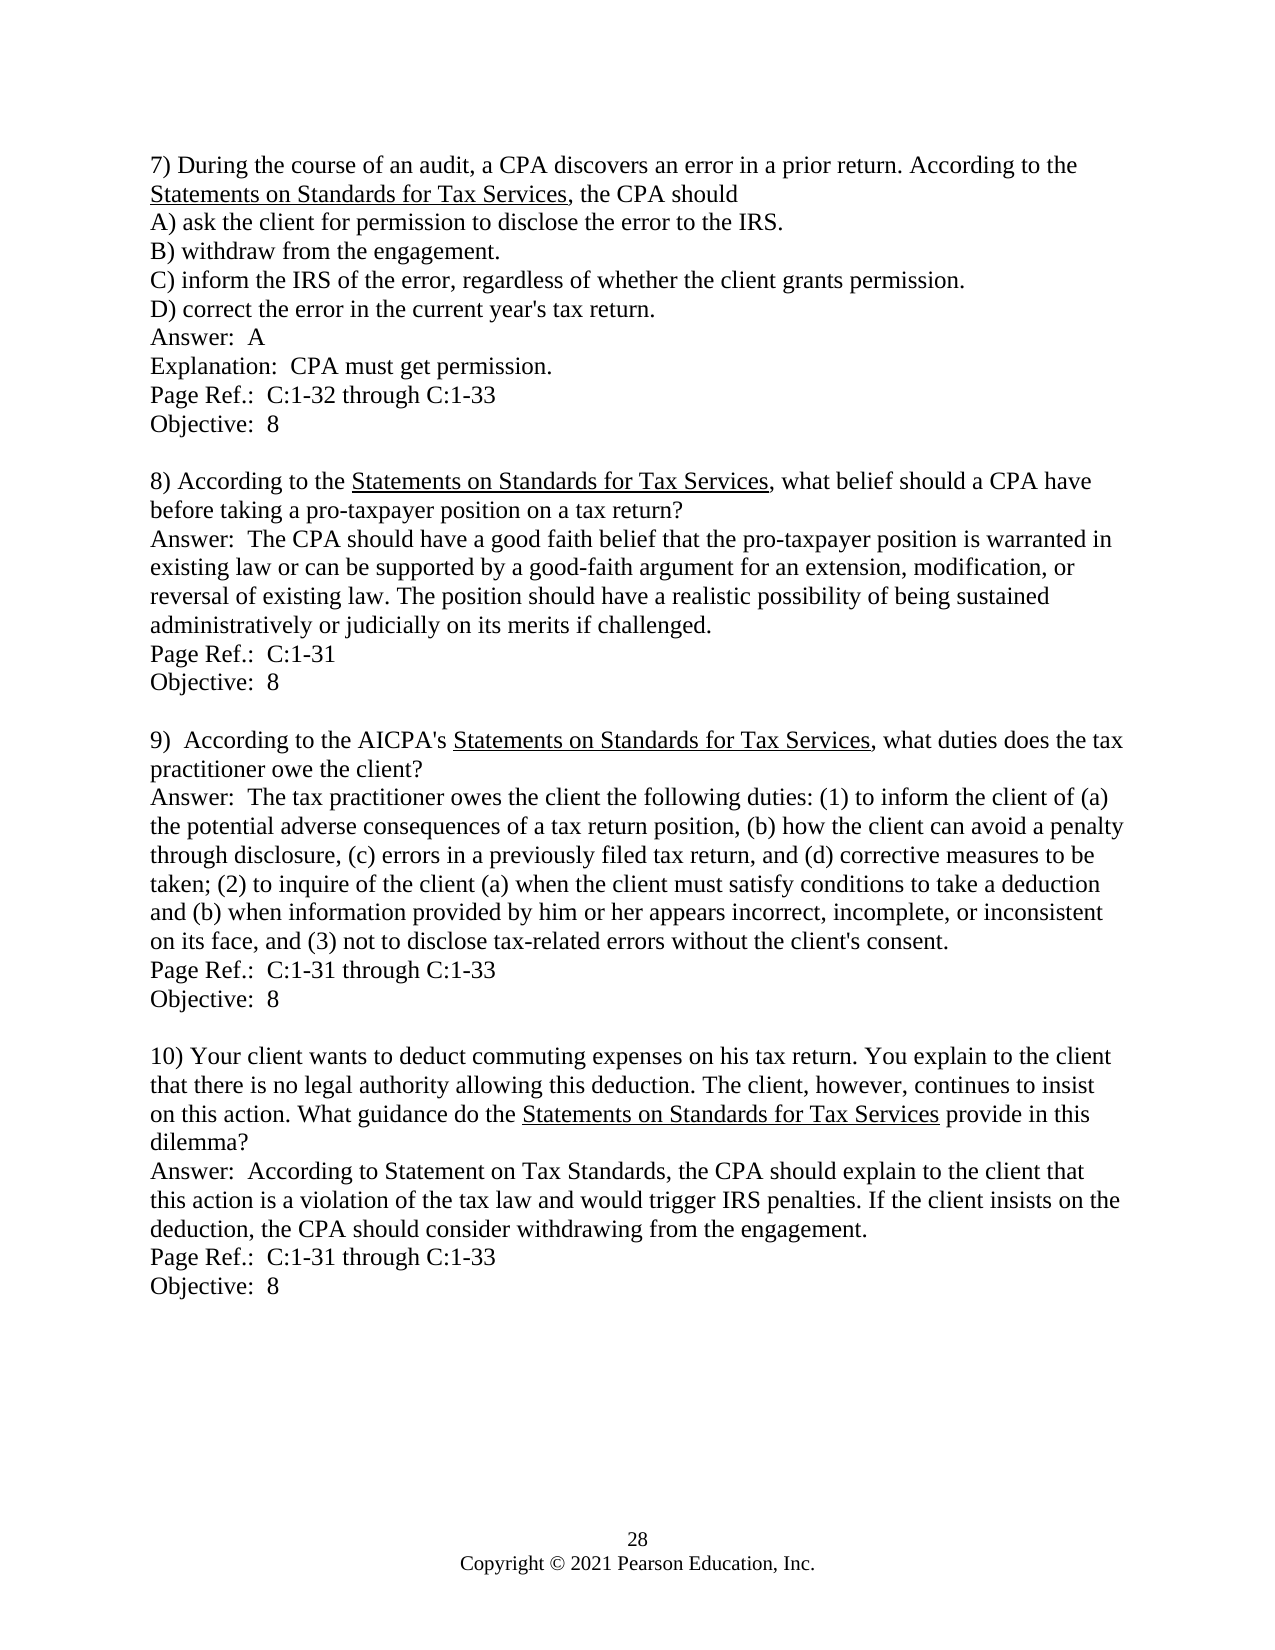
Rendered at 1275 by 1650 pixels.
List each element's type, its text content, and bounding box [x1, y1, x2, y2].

text Page Ref.: C:1-31 through C:1-33 [150, 1242, 1125, 1271]
text C) inform the IRS of the error, regardless of whether the client grants permission. [150, 265, 1125, 294]
text B) withdraw from the engagement. [150, 236, 1125, 265]
text Answer: According to Statement on Tax Standards, the CPA should explain to the client that this action is a violation of the tax law and would trigger IRS penalties. If the client insists on the deduction, the CPA should consider withdrawing from the engagement. [150, 1156, 1125, 1242]
text 10) Your client wants to deduct commuting expenses on his tax return. You explain to the client that there is no legal authority allowing this deduction. The client, however, continues to insist on this action. What guidance do the Statements on Standards for Tax Services provide in this dilemma? [150, 1041, 1125, 1156]
text Page Ref.: C:1-31 [150, 639, 1125, 667]
text Objective: 8 [150, 667, 1125, 696]
text Page Ref.: C:1-32 through C:1-33 [150, 380, 1125, 409]
text 8) According to the Statements on Standards for Tax Services, what belief should a CPA have before taking a pro-taxpayer position on a tax return? [150, 466, 1125, 524]
text Answer: The CPA should have a good faith belief that the pro-taxpayer position is warranted in existing law or can be supported by a good-faith argument for an extension, modification, or reversal of existing law. The position should have a realistic possibility of being sustained administratively or judicially on its merits if challenged. [150, 524, 1125, 639]
text 9) According to the AICPA's Statements on Standards for Tax Services, what duties does the tax practitioner owe the client? [150, 725, 1125, 782]
text Objective: 8 [150, 984, 1125, 1012]
text 7) During the course of an audit, a CPA discovers an error in a prior return. According to the Statements on Standards for Tax Services, the CPA should [150, 150, 1125, 207]
text A) ask the client for permission to disclose the error to the IRS. [150, 207, 1125, 236]
text Page Ref.: C:1-31 through C:1-33 [150, 955, 1125, 984]
text Answer: The tax practitioner owes the client the following duties: (1) to inform the client of (a) the potential adverse consequences of a tax return position, (b) how the client can avoid a penalty through disclosure, (c) errors in a previously filed tax return, and (d) corrective measures to be taken; (2) to inquire of the client (a) when the client must satisfy conditions to take a deduction and (b) when information provided by him or her appears incorrect, incomplete, or inconsistent on its face, and (3) not to disclose tax-related errors without the client's consent. [150, 782, 1125, 955]
text Explanation: CPA must get permission. [150, 351, 1125, 380]
text Answer: A [150, 322, 1125, 351]
text Objective: 8 [150, 1271, 1125, 1300]
text D) correct the error in the current year's tax return. [150, 294, 1125, 322]
text Objective: 8 [150, 409, 1125, 437]
